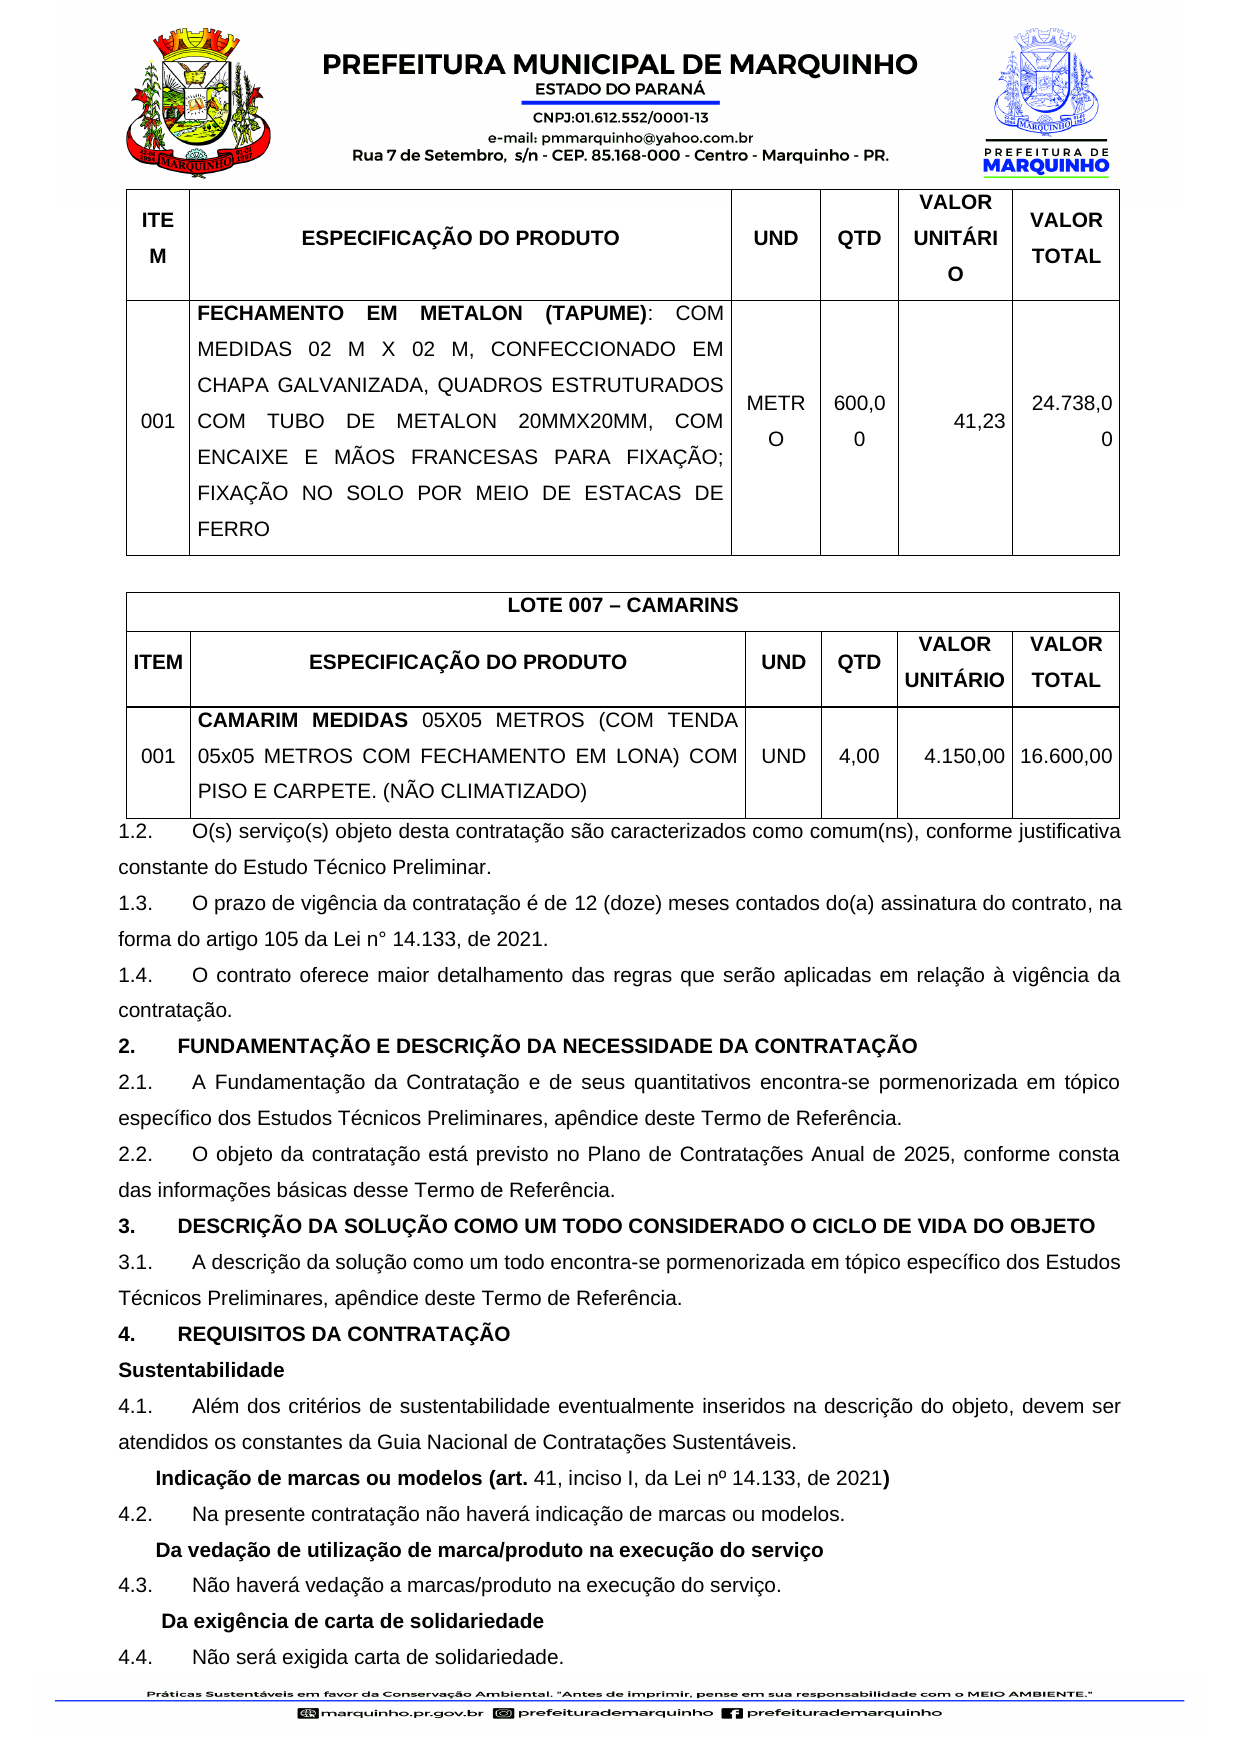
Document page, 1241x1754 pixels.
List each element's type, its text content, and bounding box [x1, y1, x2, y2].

text A Fundamentação da Contratação e de seus quantitativos encontra-se pormenorizada em tópico específico dos Estudos Técnicos Preliminares, apêndice deste Termo de Referência. [118, 1070, 1122, 1130]
table_cell METRO [732, 301, 820, 555]
text O(s) serviço(s) objeto desta contratação são caracterizados como comum(ns), conforme justificativa constante do Estudo Técnico Preliminar. [118, 819, 1122, 878]
text O objeto da contratação está previsto no Plano de Contratações Anual de 2025, conforme consta das informações básicas desse Termo de Referência. [118, 1142, 1122, 1202]
text A descrição da solução como um todo encontra-se pormenorizada em tópico específico dos Estudos Técnicos Preliminares, apêndice deste Termo de Referência. [118, 1250, 1122, 1310]
text O prazo de vigência da contratação é de 12 (doze) meses contados do(a) assinatura do contrato, na forma do artigo 105 da Lei n° 14.133, de 2021. [118, 891, 1122, 950]
table_cell 001 [127, 708, 190, 818]
text FUNDAMENTAÇÃO E DESCRIÇÃO DA NECESSIDADE DA CONTRATAÇÃO [118, 1034, 1122, 1058]
table_cell 41,23 [899, 301, 1012, 555]
text Não haverá vedação a marcas/produto na execução do serviço. [118, 1573, 1122, 1597]
table_cell ESPECIFICAÇÃO DO PRODUTO [190, 190, 731, 300]
picture [31, 1673, 1208, 1736]
table_cell VALOR UNITÁRIO [899, 190, 1012, 300]
table_cell QTD [821, 190, 898, 300]
text Na presente contratação não haverá indicação de marcas ou modelos. [118, 1501, 1122, 1525]
text DESCRIÇÃO DA SOLUÇÃO COMO UM TODO CONSIDERADO O CICLO DE VIDA DO OBJETO [118, 1214, 1122, 1238]
table_cell FECHAMENTO EM METALON (TAPUME): COM MEDIDAS 02 M X 02 M, CONFECCIONADO EM CHAPA GALVANIZADA, QUADROS ESTRUTURADOS COM TUBO DE METALON 20MMX20MM, COM ENCAIXE E MÃOS FRANCESAS PARA FIXAÇÃO; FIXAÇÃO NO SOLO POR MEIO DE ESTACAS DE FERRO [190, 301, 731, 555]
text O contrato oferece maior detalhamento das regras que serão aplicadas em relação à vigência da contratação. [118, 962, 1122, 1022]
text REQUISITOS DA CONTRATAÇÃO [118, 1322, 1122, 1346]
table_cell 001 [127, 301, 189, 555]
table_cell ITEM [127, 632, 190, 706]
table_cell 600,00 [821, 301, 898, 555]
table_cell QTD [822, 632, 897, 706]
picture [60, 0, 1181, 203]
table_cell 4.150,00 [898, 708, 1012, 818]
text Da vedação de utilização de marca/produto na execução do serviço [155, 1537, 1122, 1561]
text Da exigência de carta de solidariedade [155, 1609, 1122, 1633]
table_cell UND [732, 190, 820, 300]
text Além dos critérios de sustentabilidade eventualmente inseridos na descrição do objeto, devem ser atendidos os constantes da Guia Nacional de Contratações Sustentáveis. [118, 1394, 1122, 1453]
table_cell 16.600,00 [1013, 708, 1119, 818]
text Indicação de marcas ou modelos (art. 41, inciso I, da Lei nº 14.133, de 2021) [155, 1466, 1122, 1489]
text Não será exigida carta de solidariedade. [118, 1645, 1122, 1669]
table_cell CAMARIM MEDIDAS 05X05 METROS (COM TENDA 05x05 METROS COM FECHAMENTO EM LONA) COM PISO E CARPETE. (NÃO CLIMATIZADO) [191, 708, 745, 818]
table_cell ESPECIFICAÇÃO DO PRODUTO [191, 632, 745, 706]
table_cell 24.738,00 [1013, 301, 1119, 555]
text Sustentabilidade [118, 1358, 1122, 1382]
table_cell UND [746, 632, 821, 706]
table_cell VALOR TOTAL [1013, 632, 1119, 706]
table_cell UND [746, 708, 821, 818]
table_cell ITEM [127, 190, 189, 300]
table_cell VALOR TOTAL [1013, 190, 1119, 300]
table_cell 4,00 [822, 708, 897, 818]
table_header LOTE 007 – CAMARINS [127, 593, 1119, 631]
table_cell VALOR UNITÁRIO [898, 632, 1012, 706]
